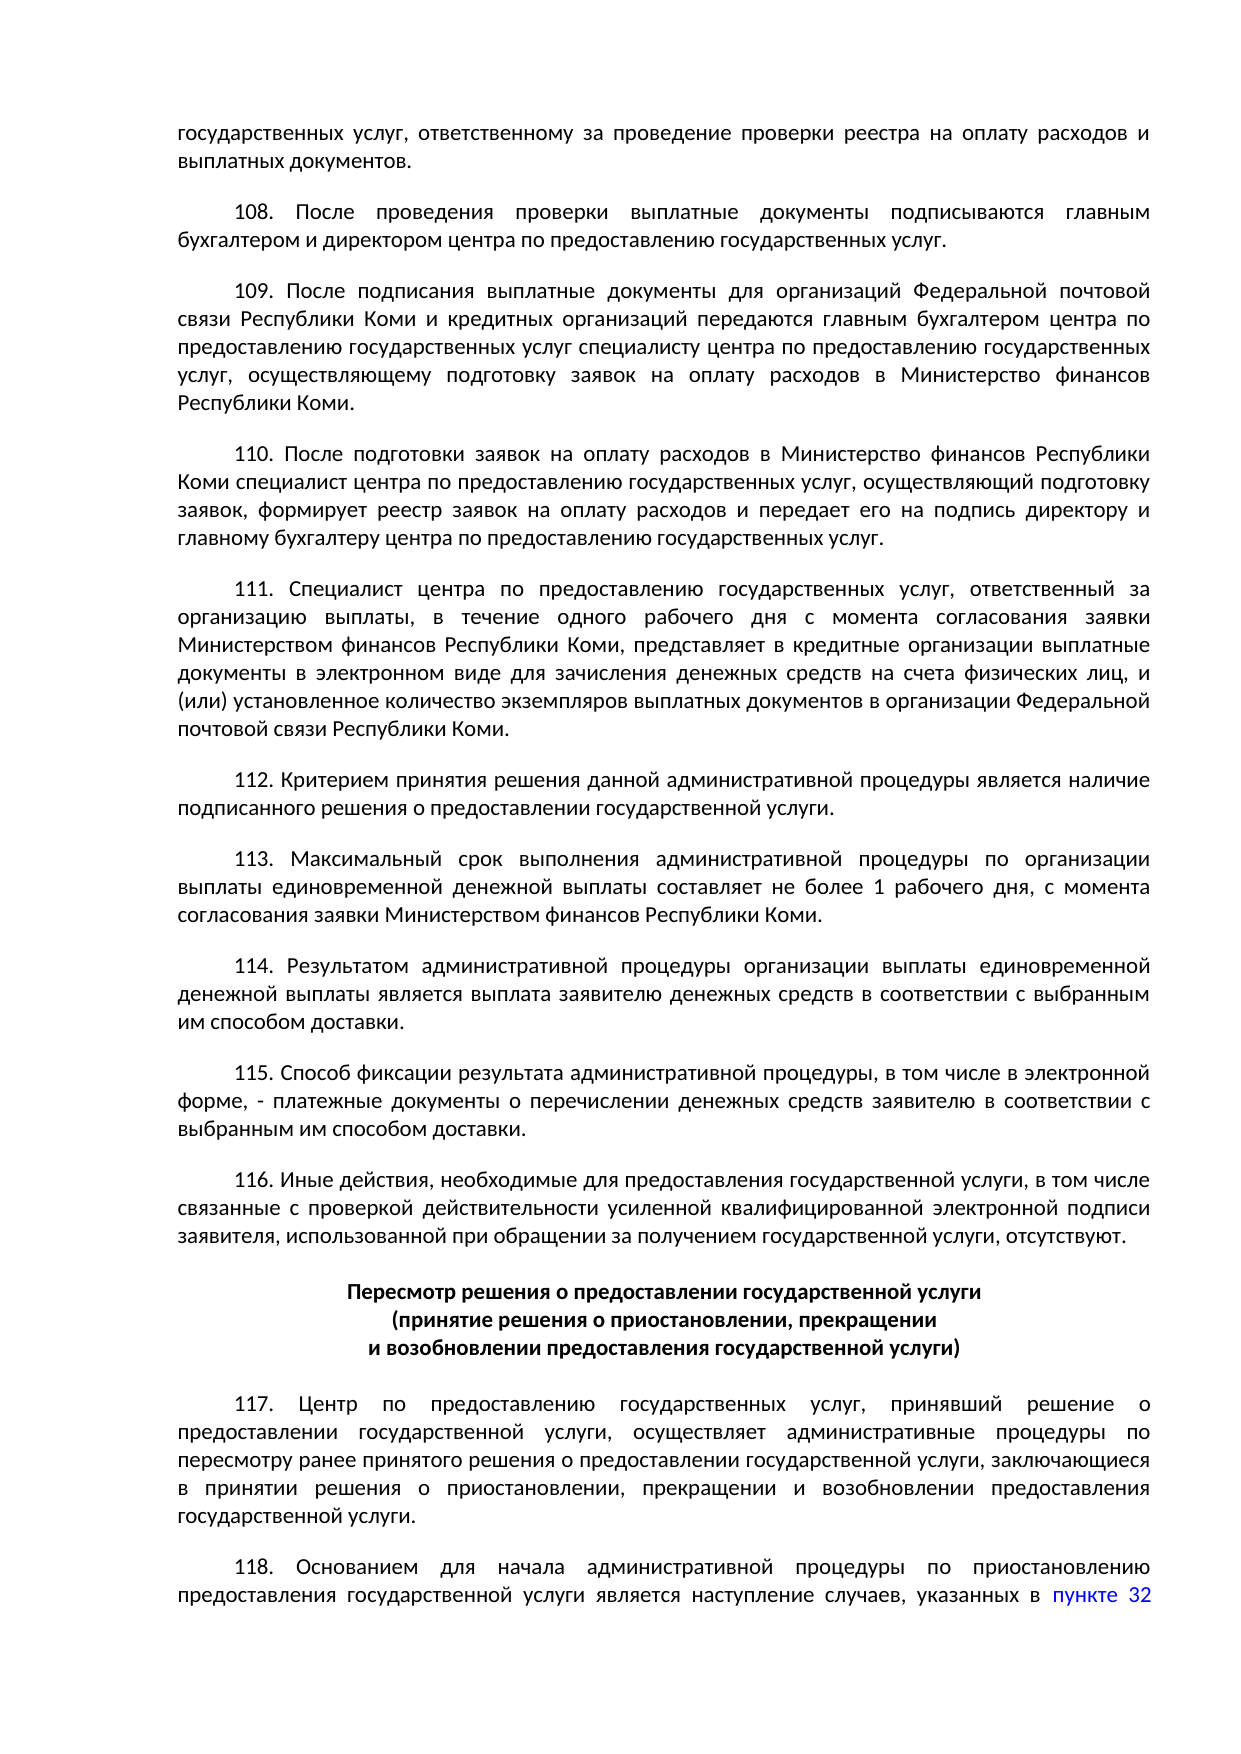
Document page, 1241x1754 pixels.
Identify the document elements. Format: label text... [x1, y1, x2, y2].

text 112. Критерием принятия решения данной административной процедуры является наличие подписанного решения о предоставлении государственной услуги. [177, 765, 1152, 821]
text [177, 118, 1152, 174]
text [177, 1552, 1152, 1608]
title (принятие решения о приостановлении, прекращении [177, 1305, 1152, 1333]
text 108. После проведения проверки выплатные документы подписываются главным бухгалтером и директором центра по предоставлению государственных услуг. [177, 197, 1152, 253]
text 114. Результатом административной процедуры организации выплаты единовременной денежной выплаты является выплата заявителю денежных средств в соответствии с выбранным им способом доставки. [177, 951, 1152, 1035]
text 116. Иные действия, необходимые для предоставления государственной услуги, в том числе связанные с проверкой действительности усиленной квалифицированной электронной подписи заявителя, использованной при обращении за получением государственной услуги, отсутствуют. [177, 1165, 1152, 1249]
text 109. После подписания выплатные документы для организаций Федеральной почтовой связи Республики Коми и кредитных организаций передаются главным бухгалтером центра по предоставлению государственных услуг специалисту центра по предоставлению государственных услуг, осуществляющему подготовку заявок на оплату расходов в Министерство финансов Республики Коми. [177, 276, 1152, 416]
title Пересмотр решения о предоставлении государственной услуги [177, 1277, 1152, 1305]
text 110. После подготовки заявок на оплату расходов в Министерство финансов Республики Коми специалист центра по предоставлению государственных услуг, осуществляющий подготовку заявок, формирует реестр заявок на оплату расходов и передает его на подпись директору и главному бухгалтеру центра по предоставлению государственных услуг. [177, 439, 1152, 551]
text 115. Способ фиксации результата административной процедуры, в том числе в электронной форме, - платежные документы о перечислении денежных средств заявителю в соответствии с выбранным им способом доставки. [177, 1058, 1152, 1142]
text 117. Центр по предоставлению государственных услуг, принявший решение о предоставлении государственной услуги, осуществляет административные процедуры по пересмотру ранее принятого решения о предоставлении государственной услуги, заключающиеся в принятии решения о приостановлении, прекращении и возобновлении предоставления государственной услуги. [177, 1389, 1152, 1529]
title и возобновлении предоставления государственной услуги) [177, 1333, 1152, 1361]
text 111. Специалист центра по предоставлению государственных услуг, ответственный за организацию выплаты, в течение одного рабочего дня с момента согласования заявки Министерством финансов Республики Коми, представляет в кредитные организации выплатные документы в электронном виде для зачисления денежных средств на счета физических лиц, и (или) установленное количество экземпляров выплатных документов в организации Федеральной почтовой связи Республики Коми. [177, 574, 1152, 742]
text 113. Максимальный срок выполнения административной процедуры по организации выплаты единовременной денежной выплаты составляет не более 1 рабочего дня, с момента согласования заявки Министерством финансов Республики Коми. [177, 844, 1152, 928]
